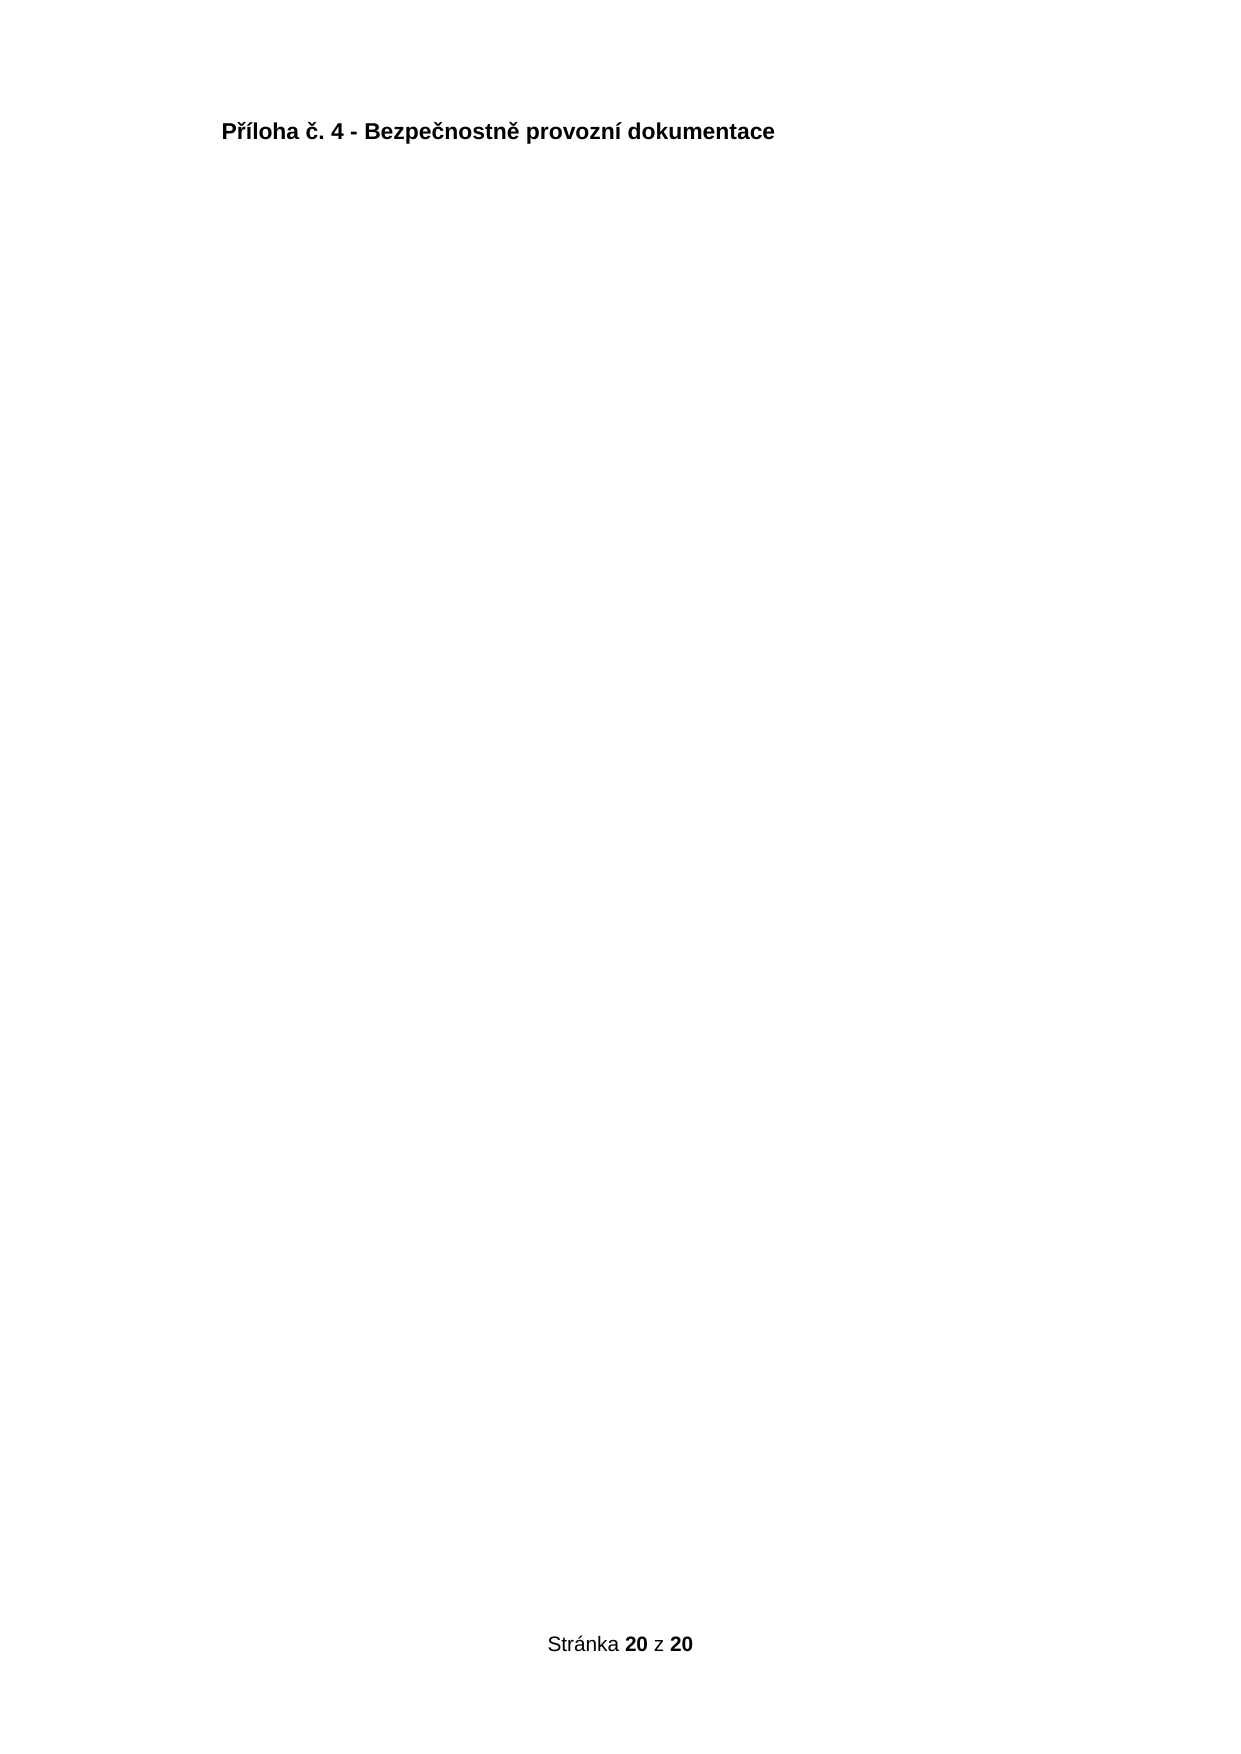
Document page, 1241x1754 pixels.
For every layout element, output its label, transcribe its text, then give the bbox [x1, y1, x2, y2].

list Příloha č. 4 - Bezpečnostně provozní dokumentace [221, 118, 1093, 144]
